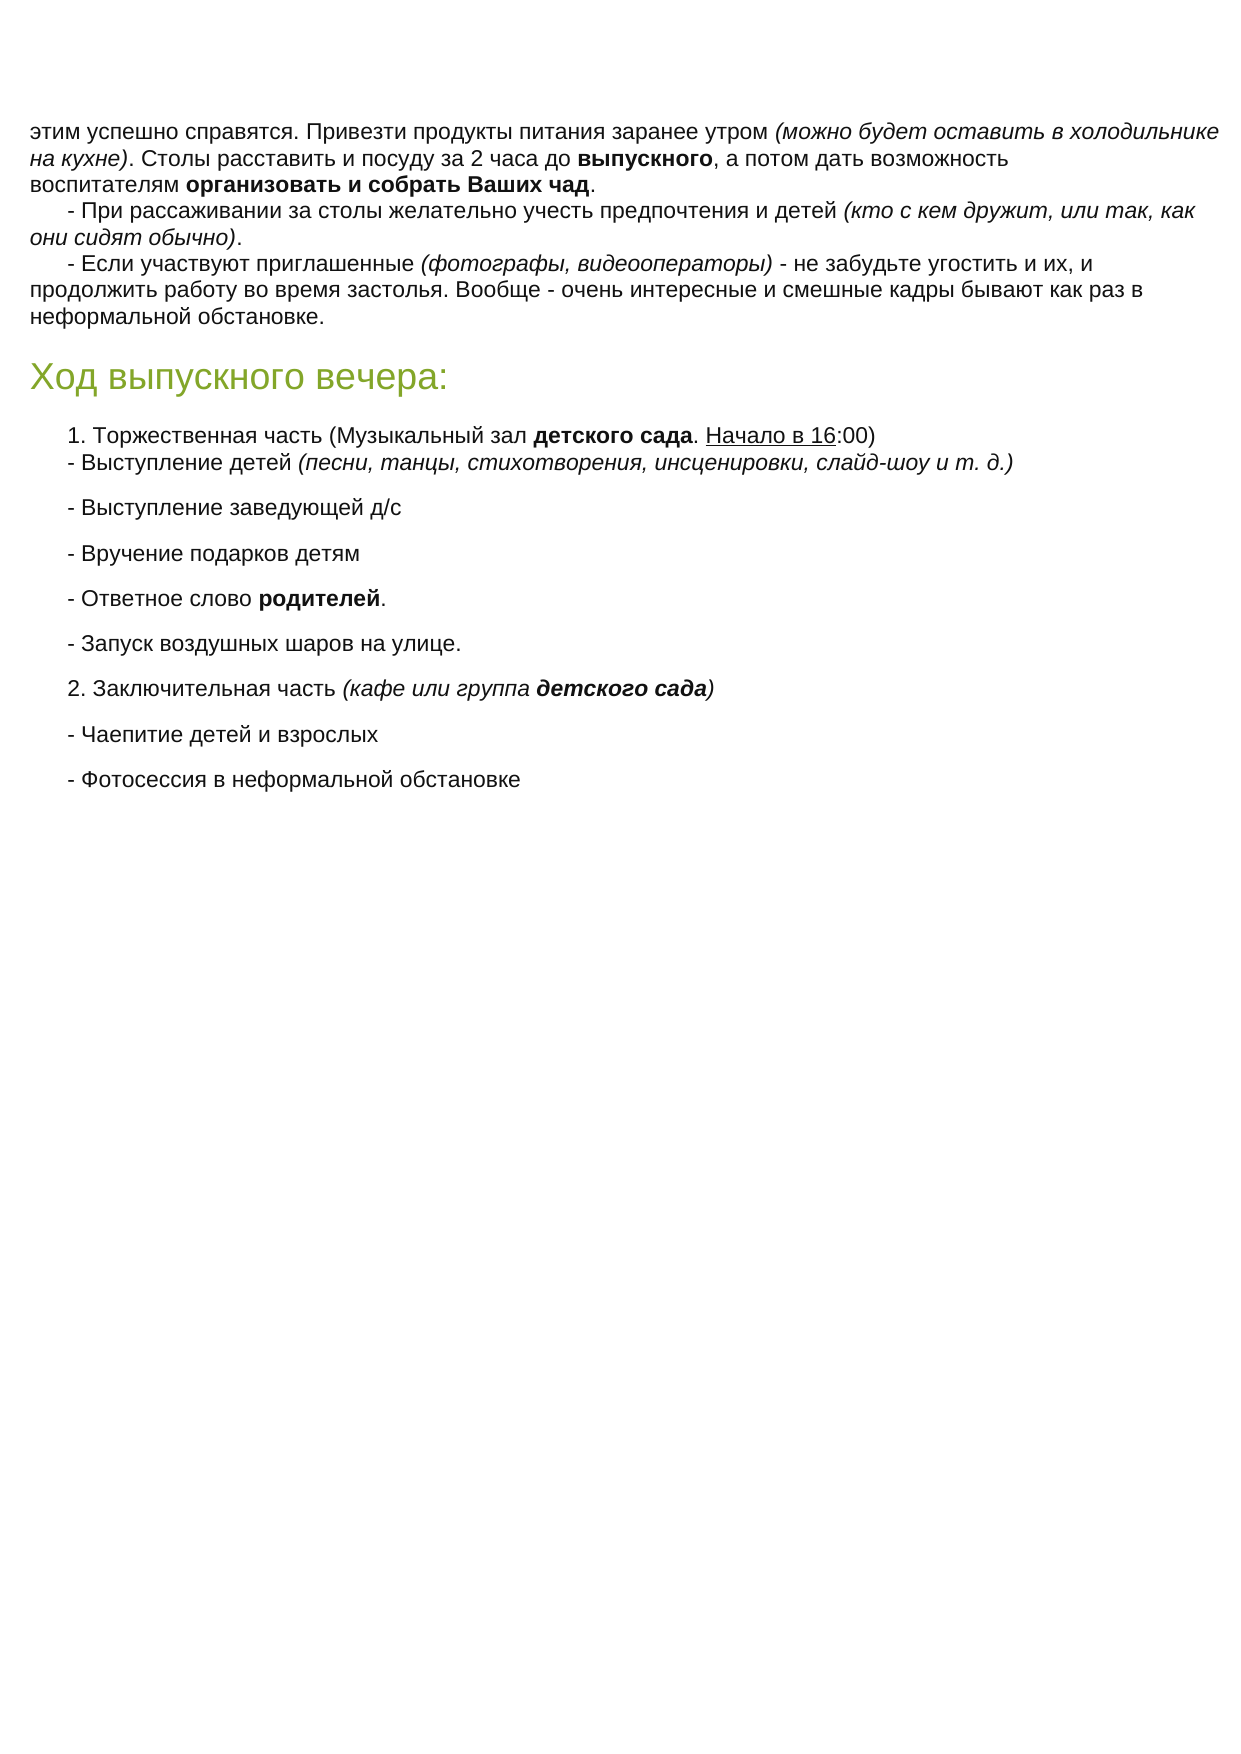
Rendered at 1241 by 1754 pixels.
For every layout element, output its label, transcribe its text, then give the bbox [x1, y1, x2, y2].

text - Выступление заведующей д/с [29, 494, 1225, 521]
text 2. Заключительная часть (кафе или группа детского сада) [29, 675, 1225, 702]
text 1. Торжественная часть (Музыкальный зал детского сада. Начало в 16:00) [29, 422, 1225, 449]
text - Запуск воздушных шаров на улице. [29, 630, 1225, 656]
text - Если участвуют приглашенные (фотографы, видеооператоры) - не забудьте угостить и их, и продолжить работу во время застолья. Вообще - очень интересные и смешные кадры бывают как раз в неформальной обстановке. [29, 250, 1225, 329]
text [29, 118, 1225, 197]
text Ход выпускного вечера: [29, 354, 1225, 397]
text - Фотосессия в неформальной обстановке [29, 766, 1225, 792]
text - При рассаживании за столы желательно учесть предпочтения и детей (кто с кем дружит, или так, как они сидят обычно). [29, 197, 1225, 250]
text - Ответное слово родителей. [29, 585, 1225, 611]
text - Чаепитие детей и взрослых [29, 721, 1225, 747]
text - Вручение подарков детям [29, 539, 1225, 566]
text - Выступление детей (песни, танцы, стихотворения, инсценировки, слайд-шоу и т. д.) [29, 449, 1225, 475]
